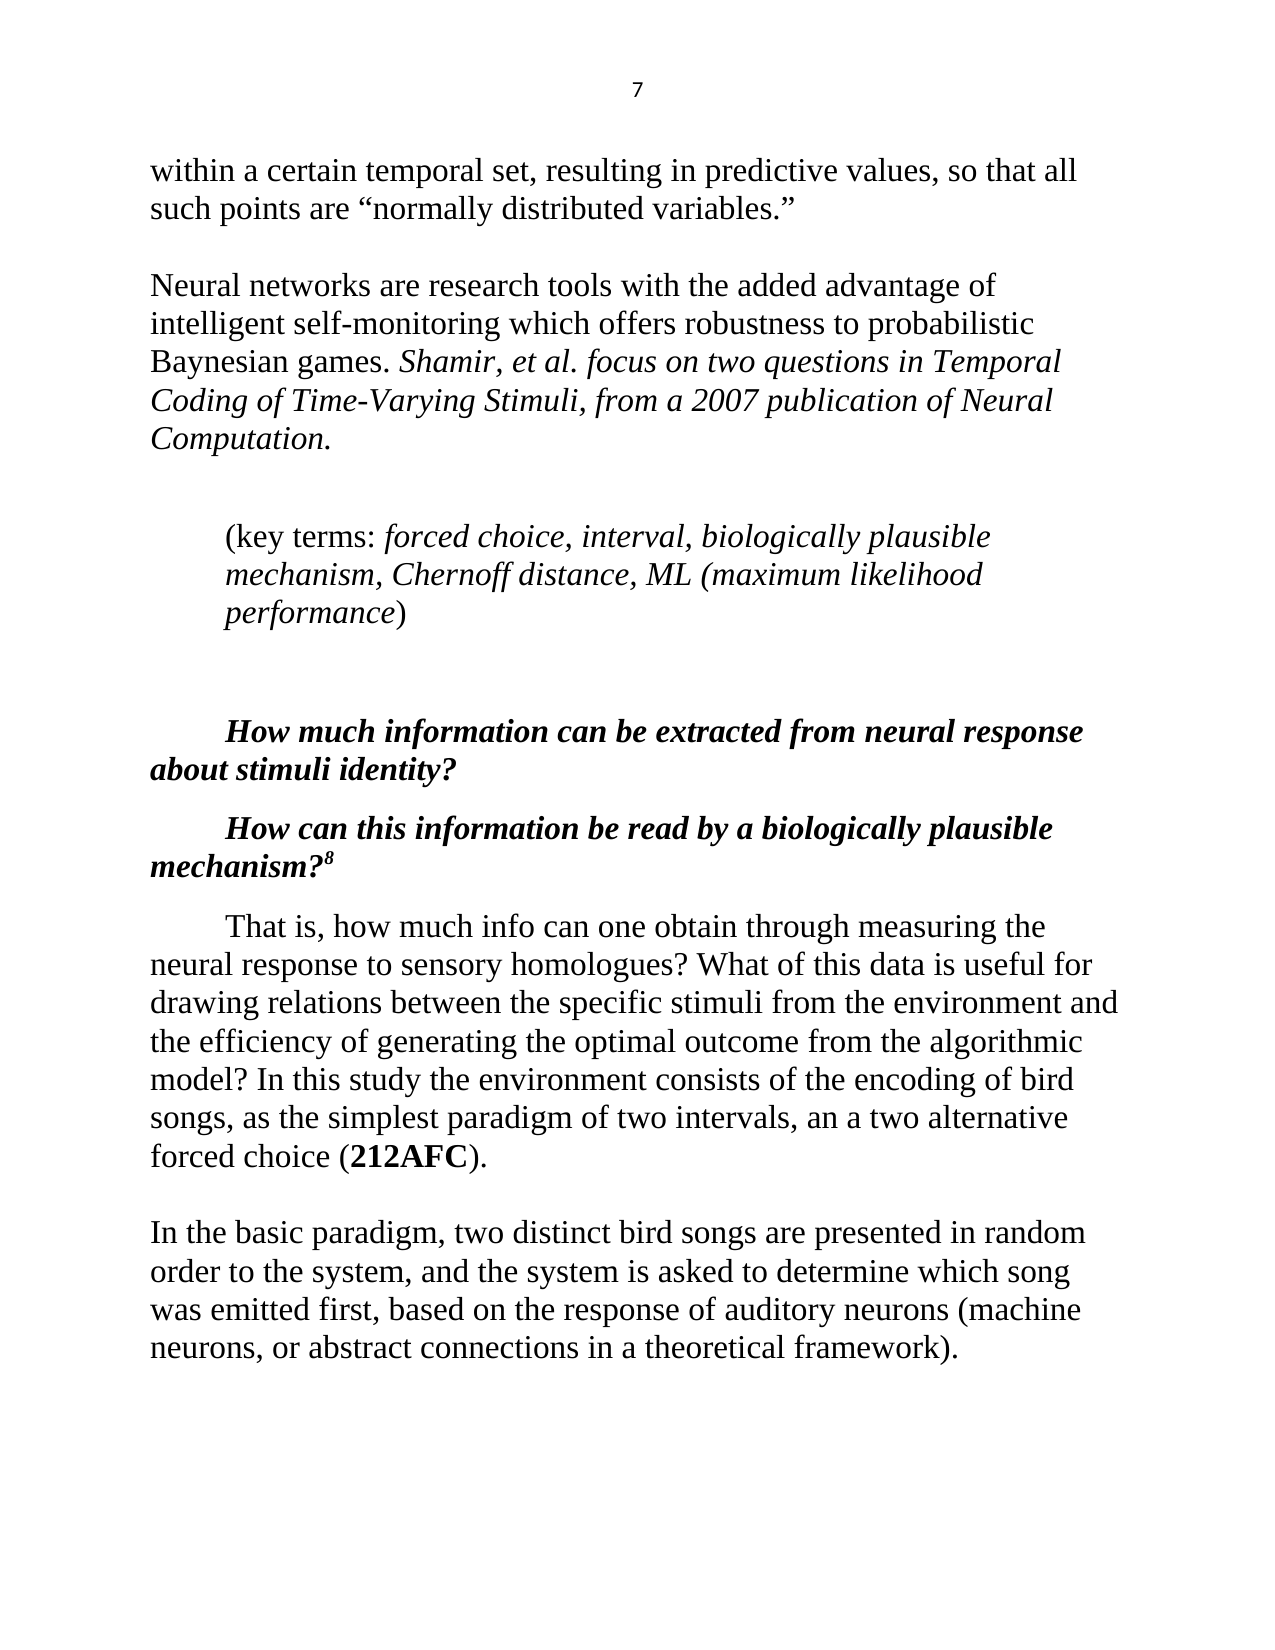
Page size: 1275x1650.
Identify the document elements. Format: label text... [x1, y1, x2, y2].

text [150, 150, 1125, 227]
text Neural networks are research tools with the added advantage of intelligent self-monitoring which offers robustness to probabilistic Baynesian games. Shamir, et al. focus on two questions in Temporal Coding of Time-Varying Stimuli, from a 2007 publication of Neural Computation. [150, 265, 1125, 457]
text That is, how much info can one obtain through measuring the neural response to sensory homologues? What of this data is useful for drawing relations between the specific stimuli from the environment and the efficiency of generating the optimal outcome from the algorithmic model? In this study the environment consists of the encoding of bird songs, as the simplest paradigm of two intervals, an a two alternative forced choice (212AFC). In the basic paradigm, two distinct bird songs are presented in random order to the system, and the system is asked to determine which song was emitted first, based on the response of auditory neurons (machine neurons, or abstract connections in a theoretical framework). [150, 906, 1125, 1366]
text How much information can be extracted from neural response about stimuli identity? [150, 711, 1125, 787]
text How can this information be read by a biologically plausible mechanism?8 [150, 808, 1125, 885]
text (key terms: forced choice, interval, biologically plausible mechanism, Chernoff distance, ML (maximum likelihood performance) [225, 516, 1125, 631]
